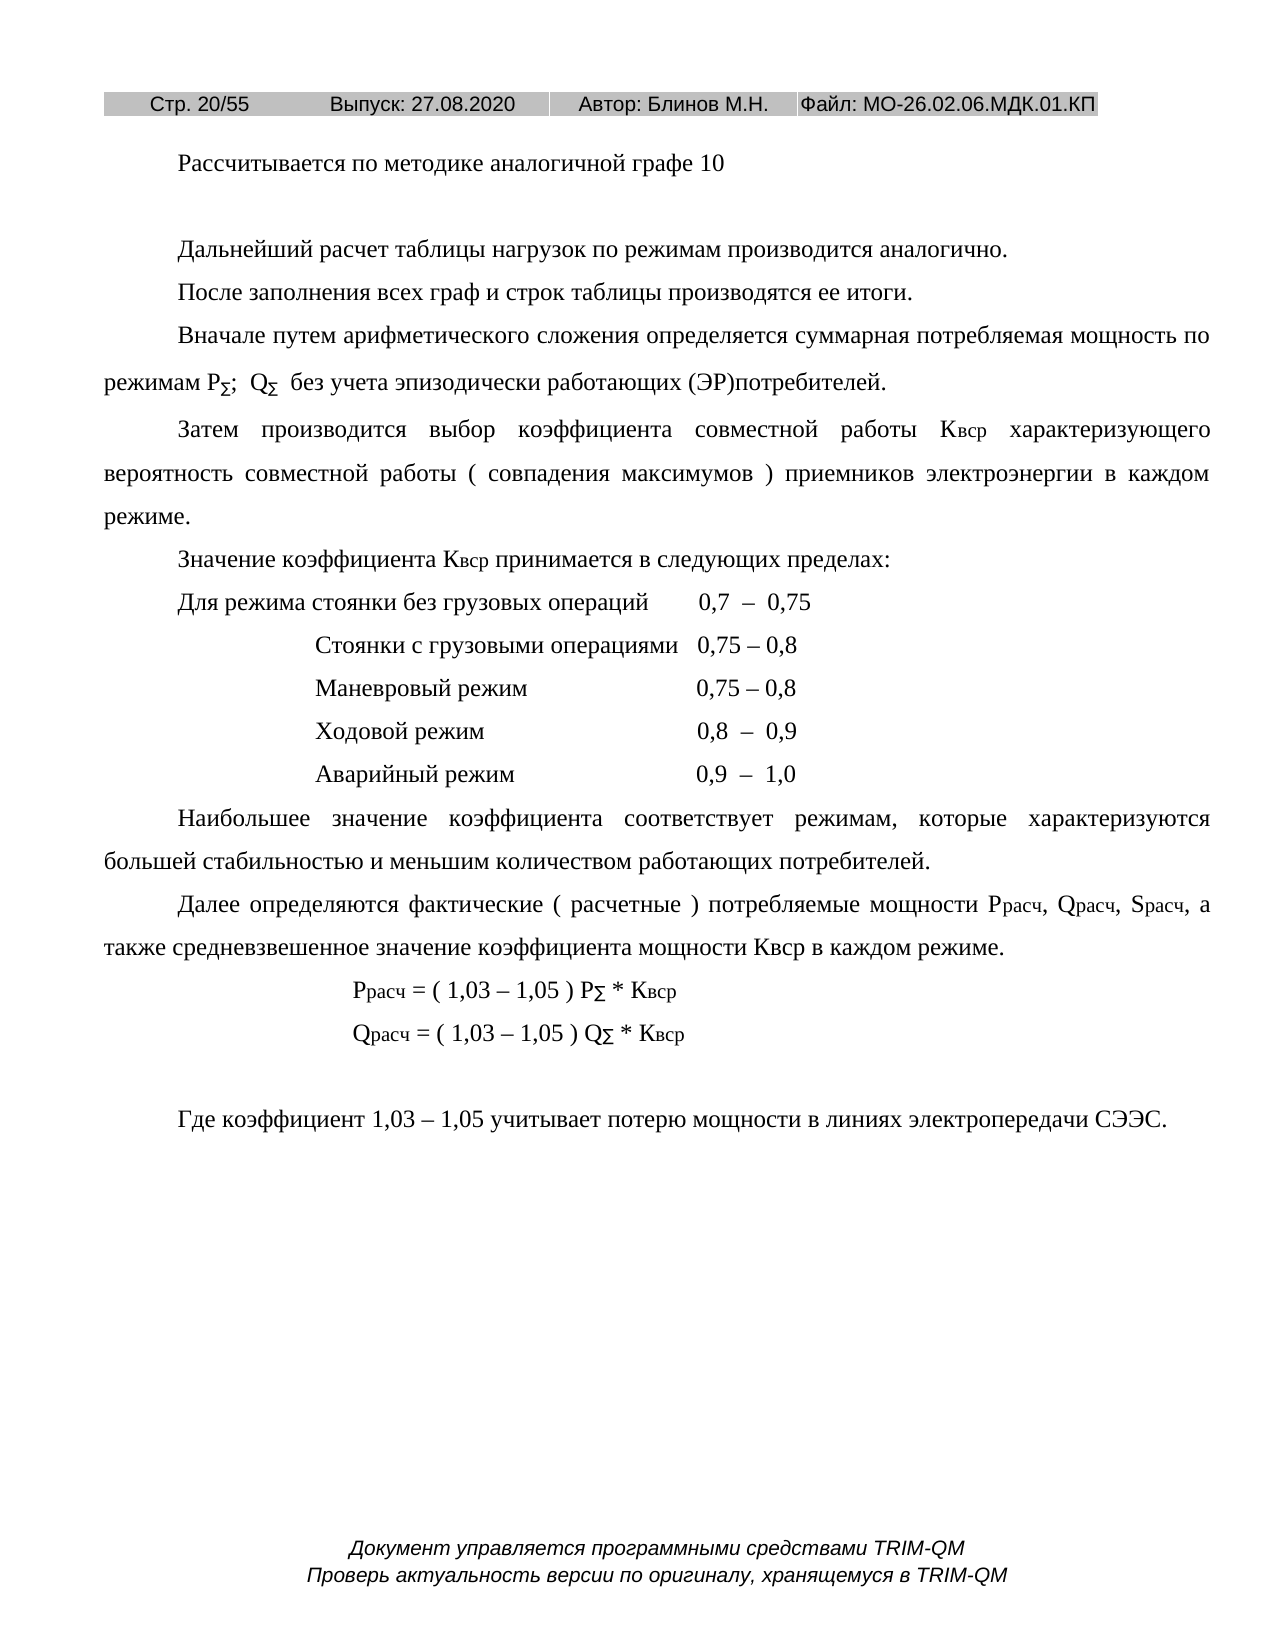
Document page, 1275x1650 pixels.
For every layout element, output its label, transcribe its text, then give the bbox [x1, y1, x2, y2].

text Дальнейший расчет таблицы нагрузок по режимам производится аналогично. [103, 234, 1211, 263]
text Рассчитывается по методике аналогичной графе 10 [103, 148, 1211, 177]
text Вначале путем арифметического сложения определяется суммарная потребляемая мощность по режимам Р; Q без учета эпизодически работающих (ЭР)потребителей. [103, 320, 1211, 398]
text Наибольшее значение коэффициента соответствует режимам, которые характеризуются большей стабильностью и меньшим количеством работающих потребителей. [103, 803, 1211, 874]
text Стоянки с грузовыми операциями 0,75 – 0,8 [103, 630, 1211, 659]
text Маневровый режим 0,75 – 0,8 [103, 673, 1211, 702]
text Далее определяются фактические ( расчетные ) потребляемые мощности Ррасч, Qрасч, Sрасч, а также средневзвешенное значение коэффициента мощности Квср в каждом режиме. [103, 889, 1211, 961]
text Затем производится выбор коэффициента совместной работы Квср характеризующего вероятность совместной работы ( совпадения максимумов ) приемников электроэнергии в каждом режиме. [103, 414, 1211, 529]
text Ррасч = ( 1,03 – 1,05 ) Р * Квср [103, 975, 1211, 1004]
text Для режима стоянки без грузовых операций 0,7 – 0,75 [103, 587, 1211, 616]
text Qрасч = ( 1,03 – 1,05 ) Q * Квср [103, 1018, 1211, 1047]
text После заполнения всех граф и строк таблицы производятся ее итоги. [103, 277, 1211, 306]
text Ходовой режим 0,8 – 0,9 [103, 716, 1211, 745]
text Где коэффициент 1,03 – 1,05 учитывает потерю мощности в линиях электропередачи СЭЭС. [103, 1104, 1211, 1133]
text Значение коэффициента Квср принимается в следующих пределах: [103, 544, 1211, 573]
text Аварийный режим 0,9 – 1,0 [103, 759, 1211, 788]
